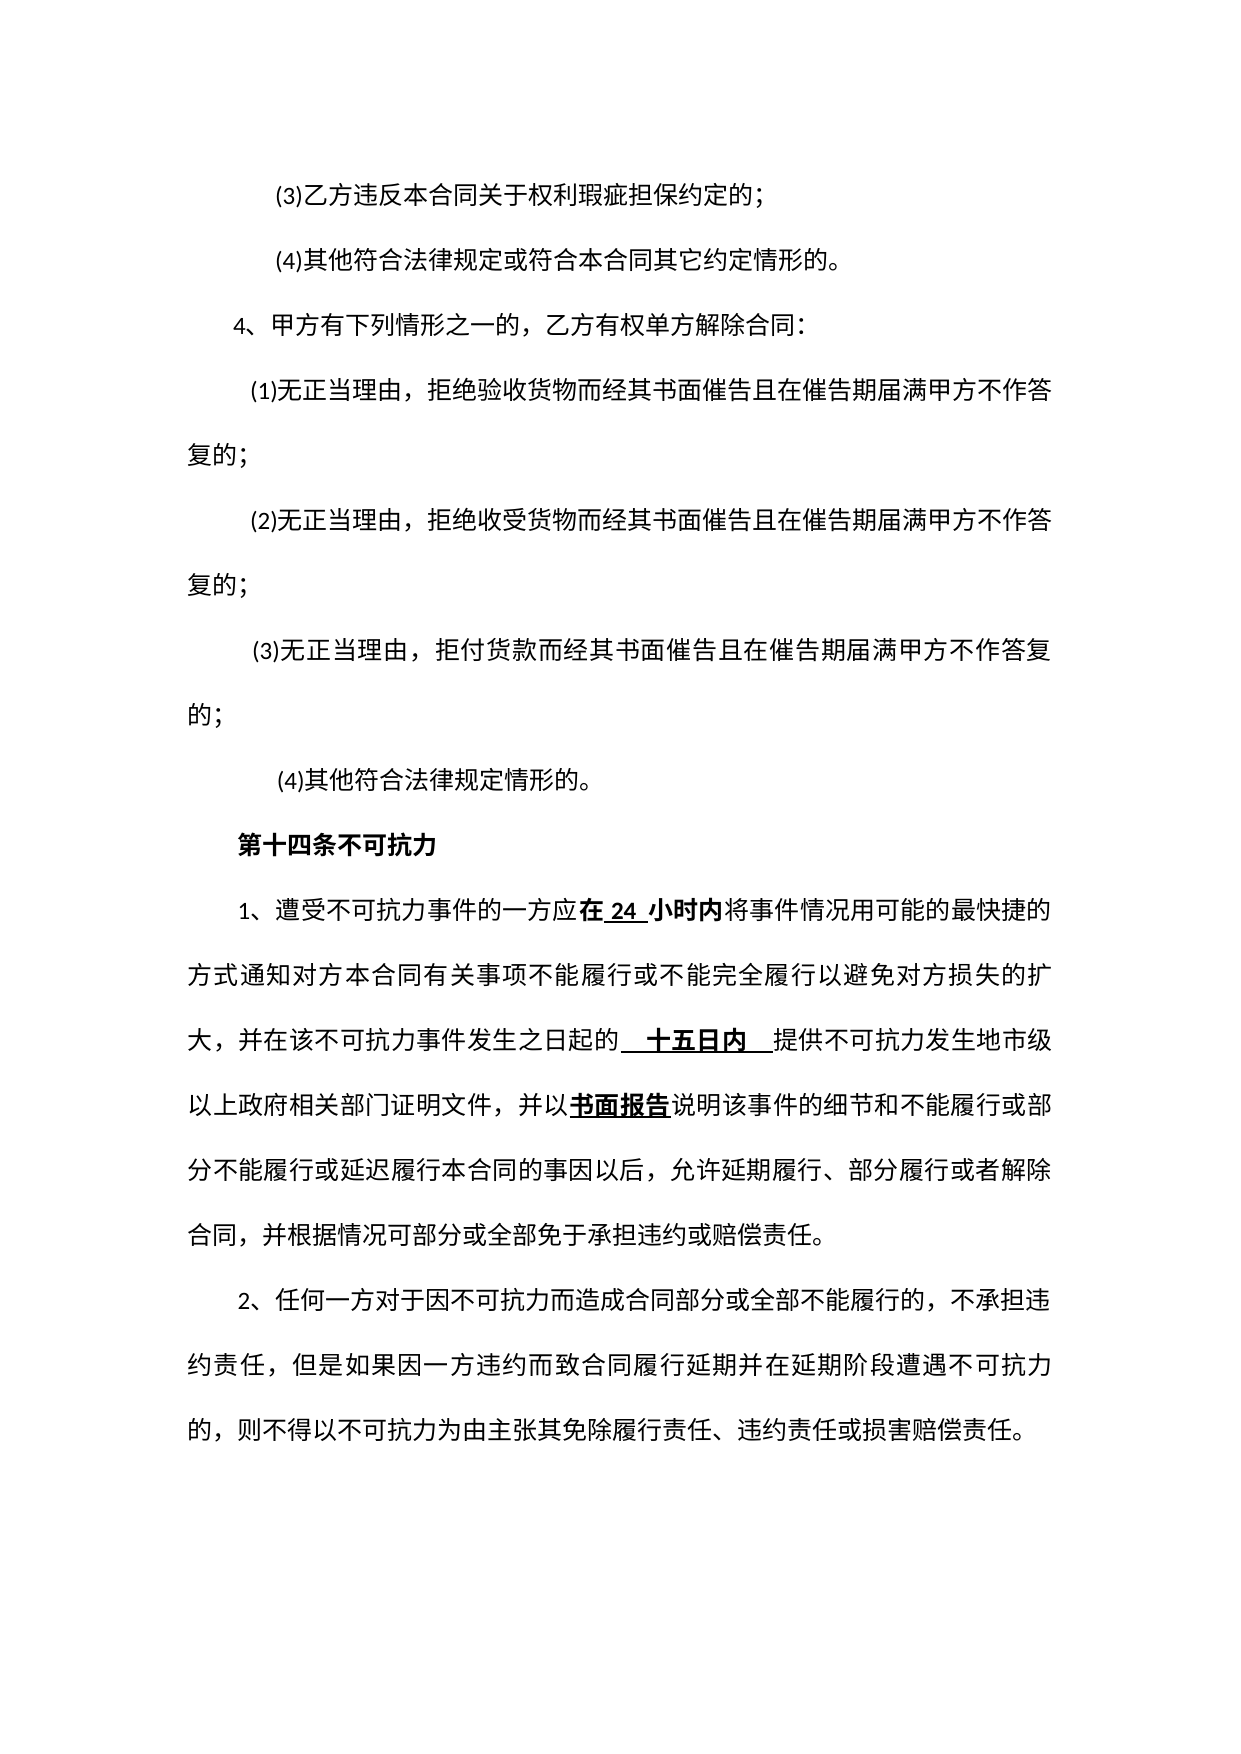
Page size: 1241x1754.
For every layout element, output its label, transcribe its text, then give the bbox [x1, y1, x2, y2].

text (3)无正当理由，拒付货款而经其书面催告且在催告期届满甲方不作答复的； [187, 617, 1053, 747]
text 4、甲方有下列情形之一的，乙方有权单方解除合同： [187, 292, 1053, 357]
text (2)无正当理由，拒绝收受货物而经其书面催告且在催告期届满甲方不作答复的； [187, 487, 1053, 617]
text (4)其他符合法律规定或符合本合同其它约定情形的。 [187, 227, 1053, 292]
text 第十四条不可抗力 [187, 812, 1053, 877]
text (4)其他符合法律规定情形的。 [187, 747, 1053, 812]
text 2、任何一方对于因不可抗力而造成合同部分或全部不能履行的，不承担违约责任，但是如果因一方违约而致合同履行延期并在延期阶段遭遇不可抗力的，则不得以不可抗力为由主张其免除履行责任、违约责任或损害赔偿责任。 [187, 1267, 1053, 1462]
text (1)无正当理由，拒绝验收货物而经其书面催告且在催告期届满甲方不作答复的； [187, 357, 1053, 487]
text 1、遭受不可抗力事件的一方应在 24 小时内将事件情况用可能的最快捷的方式通知对方本合同有关事项不能履行或不能完全履行以避免对方损失的扩大，并在该不可抗力事件发生之日起的 十五日内 提供不可抗力发生地市级以上政府相关部门证明文件，并以书面报告说明该事件的细节和不能履行或部分不能履行或延迟履行本合同的事因以后，允许延期履行、部分履行或者解除合同，并根据情况可部分或全部免于承担违约或赔偿责任。 [187, 877, 1053, 1267]
text (3)乙方违反本合同关于权利瑕疵担保约定的； [187, 162, 1053, 227]
